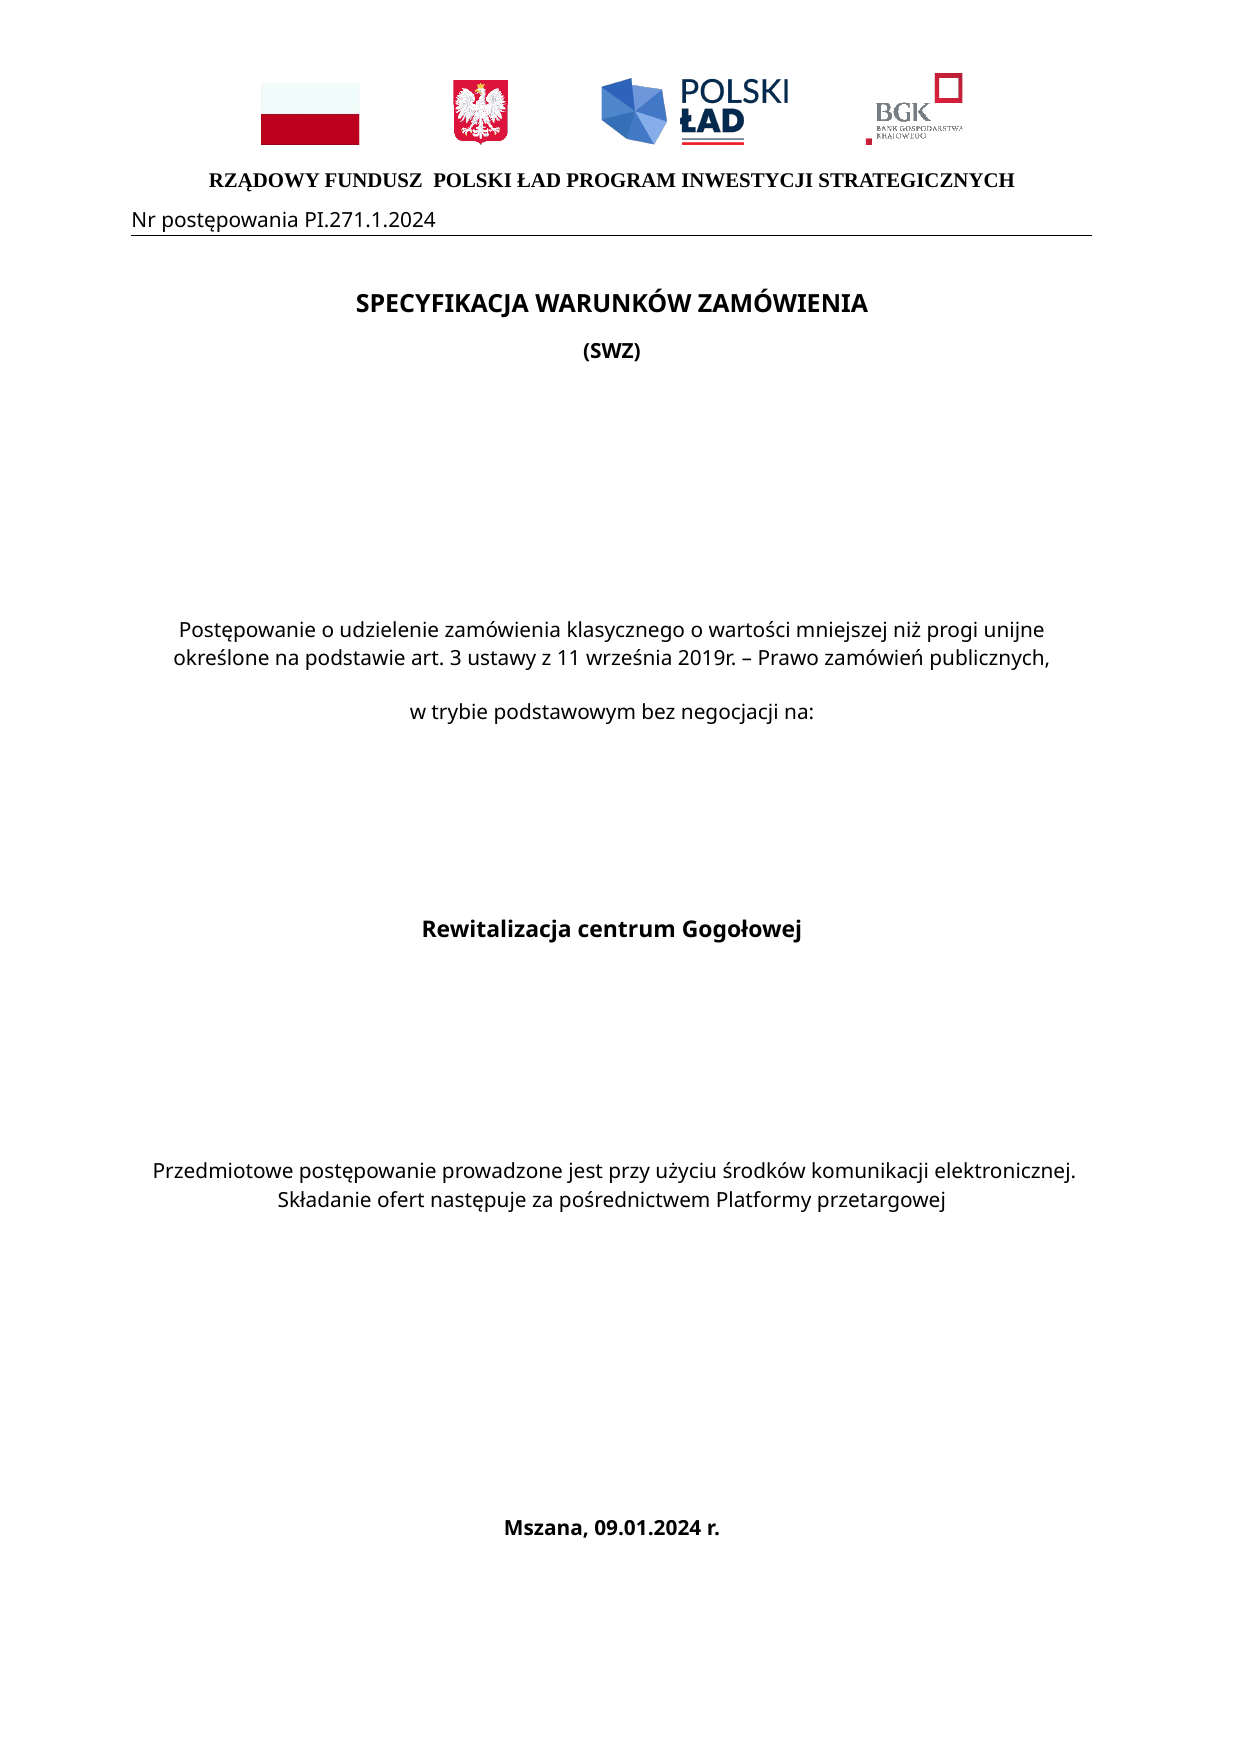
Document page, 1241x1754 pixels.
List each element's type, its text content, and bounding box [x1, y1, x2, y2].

title SPECYFIKACJA WARUNKÓW ZAMÓWIENIA [131, 285, 1092, 319]
text w trybie podstawowym bez negocjacji na: [131, 697, 1092, 725]
text Mszana, 09.01.2024 r. [131, 1513, 1092, 1542]
text Rewitalizacja centrum Gogołowej [131, 913, 1092, 944]
text Składanie ofert następuje za pośrednictwem Platformy przetargowej [131, 1185, 1092, 1213]
picture [261, 83, 360, 145]
text (SWZ) [131, 336, 1092, 365]
picture [601, 78, 788, 145]
text Przedmiotowe postępowanie prowadzone jest przy użyciu środków komunikacji elektronicznej. [131, 1156, 1092, 1185]
picture [865, 73, 963, 145]
picture [453, 80, 508, 145]
text Postępowanie o udzielenie zamówienia klasycznego o wartości mniejszej niż progi unijne określone na podstawie art. 3 ustawy z 11 września 2019r. – Prawo zamówień publicznych, [131, 615, 1092, 672]
